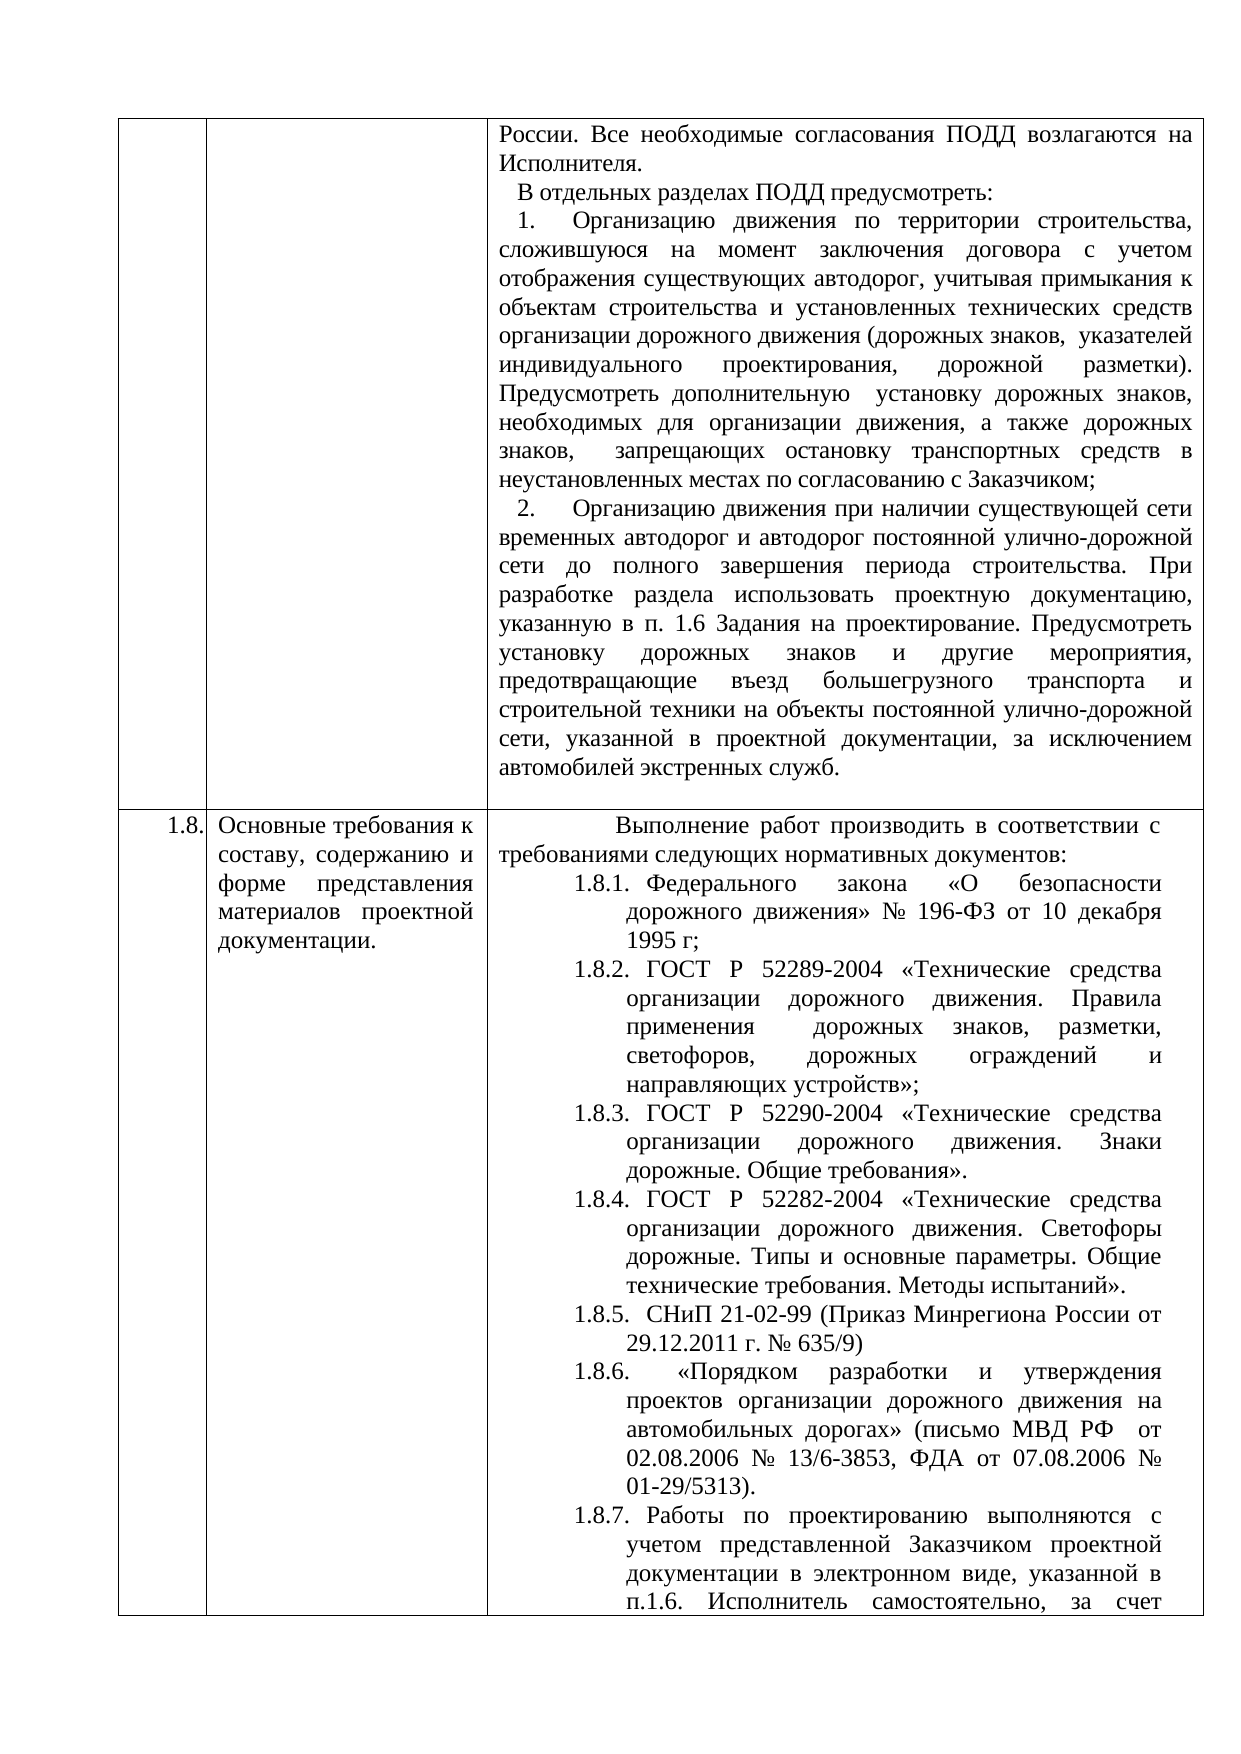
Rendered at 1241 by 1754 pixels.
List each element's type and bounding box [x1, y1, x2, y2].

table_cell [207, 810, 487, 1615]
table_cell [207, 119, 487, 809]
table_cell [488, 810, 1203, 1615]
table_cell [119, 810, 206, 1615]
table_cell [488, 119, 1203, 809]
table_cell [119, 119, 206, 809]
